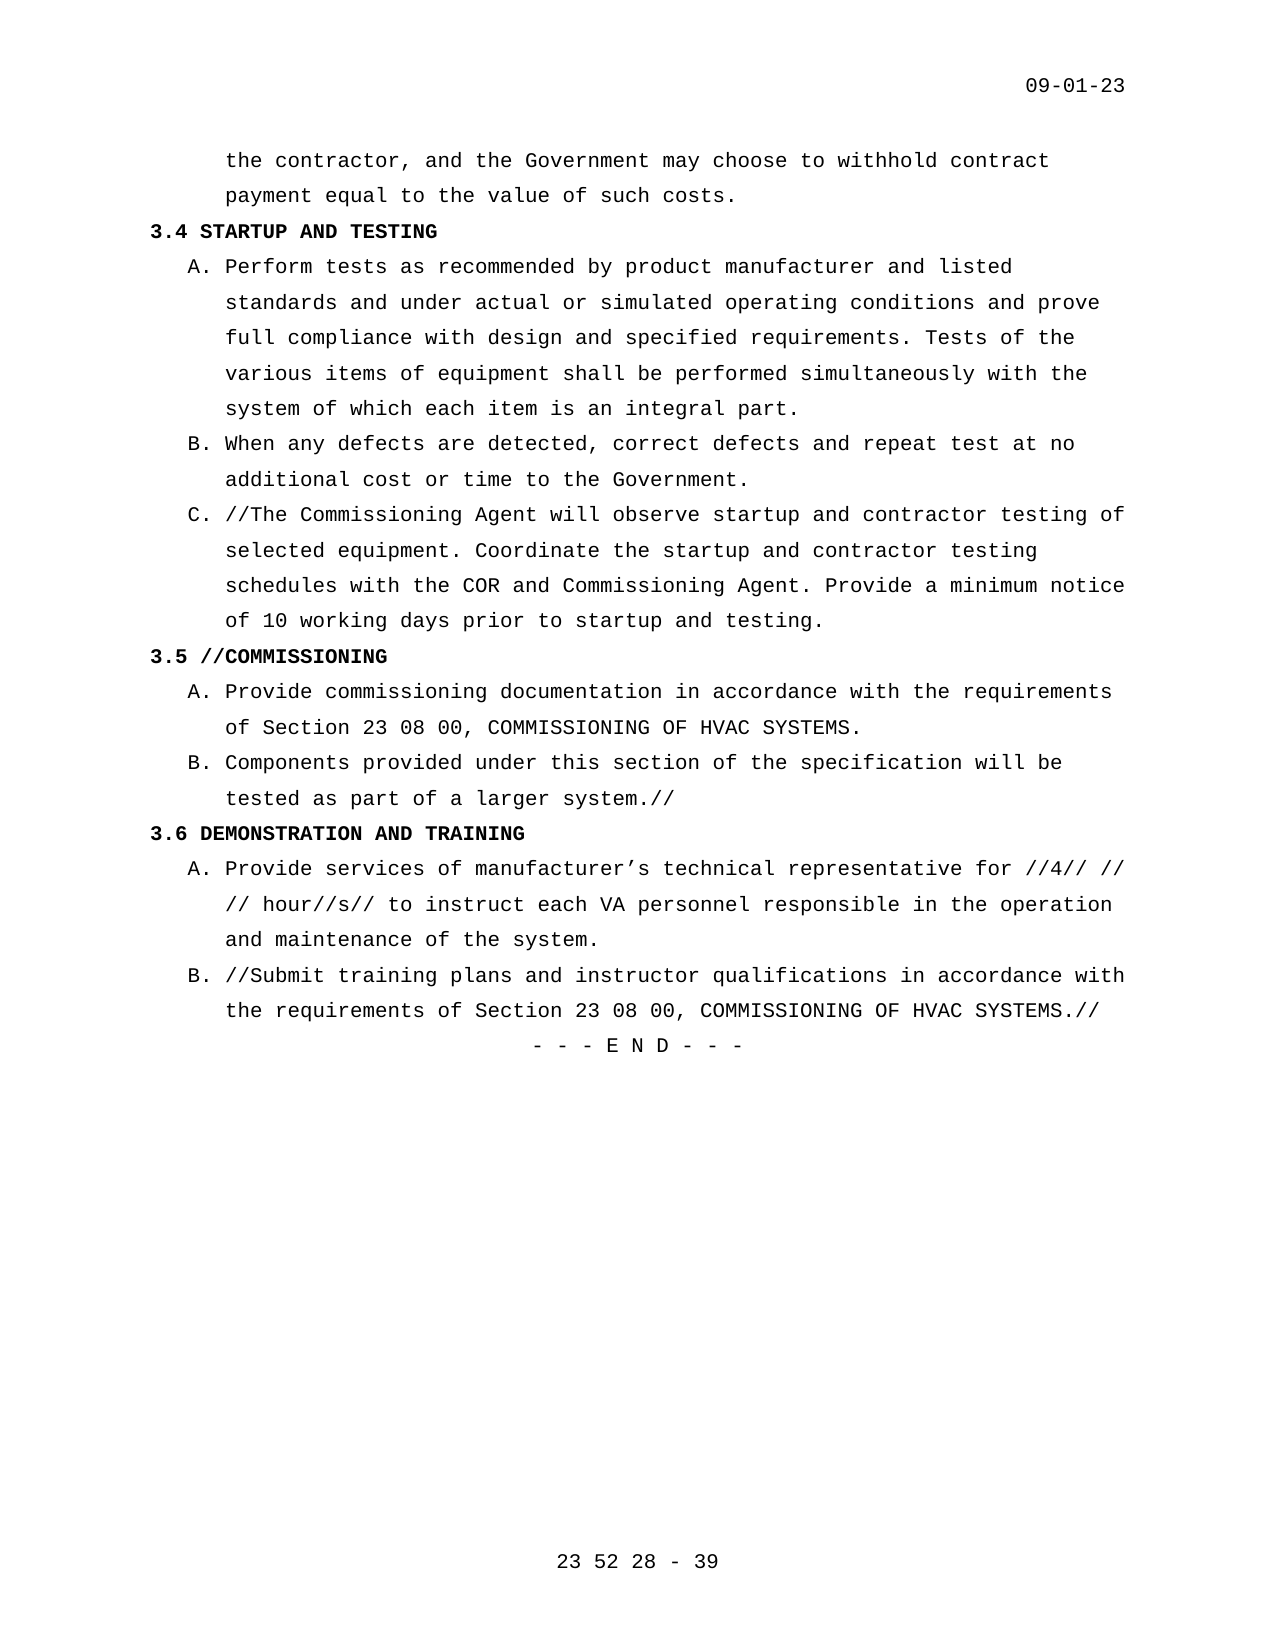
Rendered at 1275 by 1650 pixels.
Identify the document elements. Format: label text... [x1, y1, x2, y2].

text Provide services of manufacturer’s technical representative for //4// // // hour//s// to instruct each VA personnel responsible in the operation and maintenance of the system. [187, 858, 1125, 953]
text Provide commissioning documentation in accordance with the requirements of Section 23 08 00, COMMISSIONING OF HVAC SYSTEMS. [187, 681, 1125, 740]
text When any defects are detected, correct defects and repeat test at no additional cost or time to the Government. [187, 433, 1125, 492]
text //COMMISSIONING [150, 646, 1125, 669]
text Perform tests as recommended by product manufacturer and listed standards and under actual or simulated operating conditions and prove full compliance with design and specified requirements. Tests of the various items of equipment shall be performed simultaneously with the system of which each item is an integral part. [187, 256, 1125, 422]
text //Submit training plans and instructor qualifications in accordance with the requirements of Section 23 08 00, COMMISSIONING OF HVAC SYSTEMS.// [187, 964, 1125, 1024]
text - - - E N D - - - [150, 1035, 1125, 1059]
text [187, 150, 1125, 209]
text //The Commissioning Agent will observe startup and contractor testing of selected equipment. Coordinate the startup and contractor testing schedules with the COR and Commissioning Agent. Provide a minimum notice of 10 working days prior to startup and testing. [187, 504, 1125, 634]
text DEMONSTRATION AND TRAINING [150, 823, 1125, 847]
text STARTUP AND TESTING [150, 221, 1125, 244]
text Components provided under this section of the specification will be tested as part of a larger system.// [187, 752, 1125, 811]
